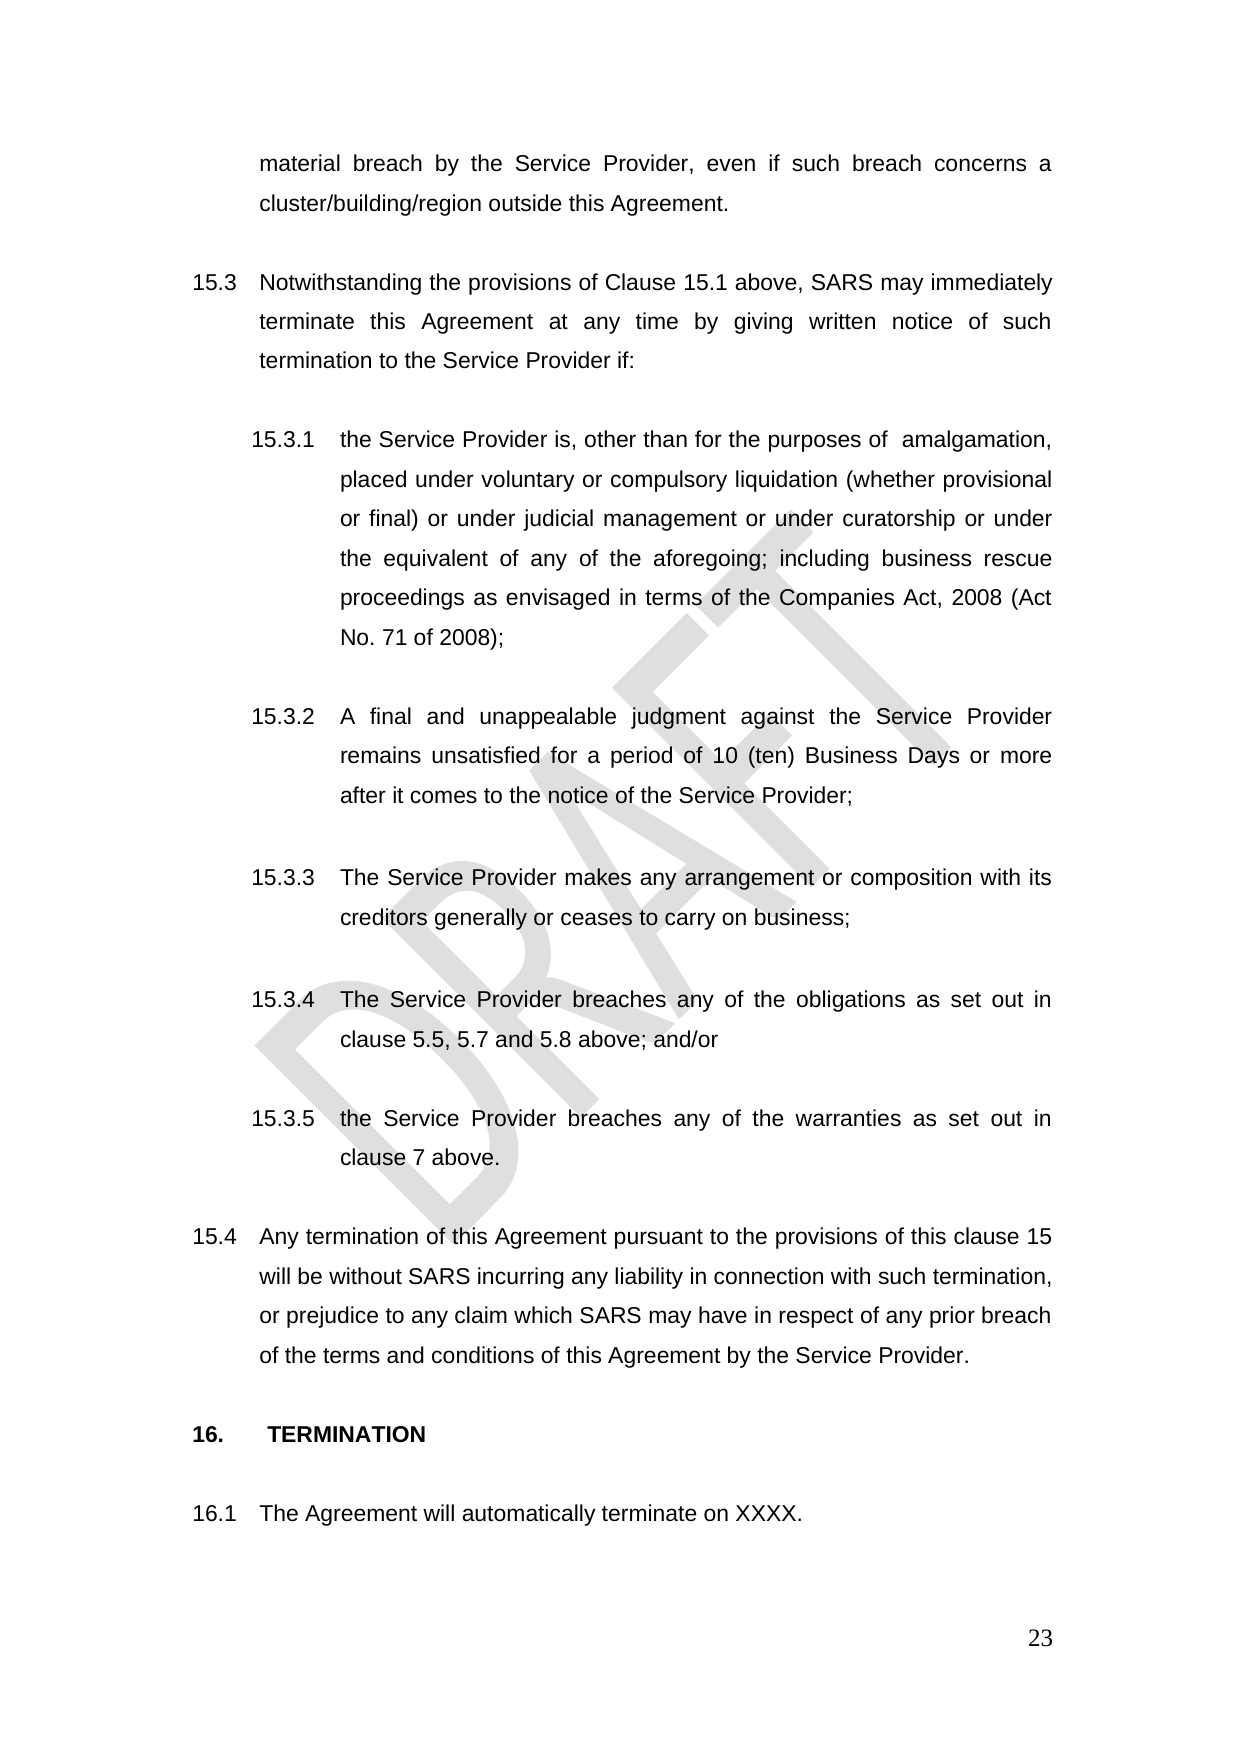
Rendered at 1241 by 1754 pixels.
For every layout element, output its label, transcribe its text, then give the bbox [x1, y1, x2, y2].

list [192, 150, 1053, 216]
list the Service Provider is, other than for the purposes of amalgamation, placed under voluntary or compulsory liquidation (whether provisional or final) or under judicial management or under curatorship or under the equivalent of any of the aforegoing; including business rescue proceedings as envisaged in terms of the Companies Act, 2008 (Act No. 71 of 2008); [251, 426, 1053, 650]
list Any termination of this Agreement pursuant to the provisions of this clause 15 will be without SARS incurring any liability in connection with such termination, or prejudice to any claim which SARS may have in respect of any prior breach of the terms and conditions of this Agreement by the Service Provider. [192, 1223, 1053, 1368]
list the Service Provider breaches any of the warranties as set out in clause 7 above. [251, 1105, 1053, 1171]
list The Service Provider makes any arrangement or composition with its creditors generally or ceases to carry on business; [251, 864, 1053, 930]
list Notwithstanding the provisions of Clause 15.1 above, SARS may immediately terminate this Agreement at any time by giving written notice of such termination to the Service Provider if: [192, 268, 1053, 374]
list A final and unappealable judgment against the Service Provider remains unsatisfied for a period of 10 (ten) Business Days or more after it comes to the notice of the Service Provider; [251, 703, 1053, 808]
list The Service Provider breaches any of the obligations as set out in clause 5.5, 5.7 and 5.8 above; and/or [251, 986, 1053, 1052]
list TERMINATION [192, 1421, 1053, 1447]
list The Agreement will automatically terminate on XXXX. [192, 1499, 1053, 1526]
